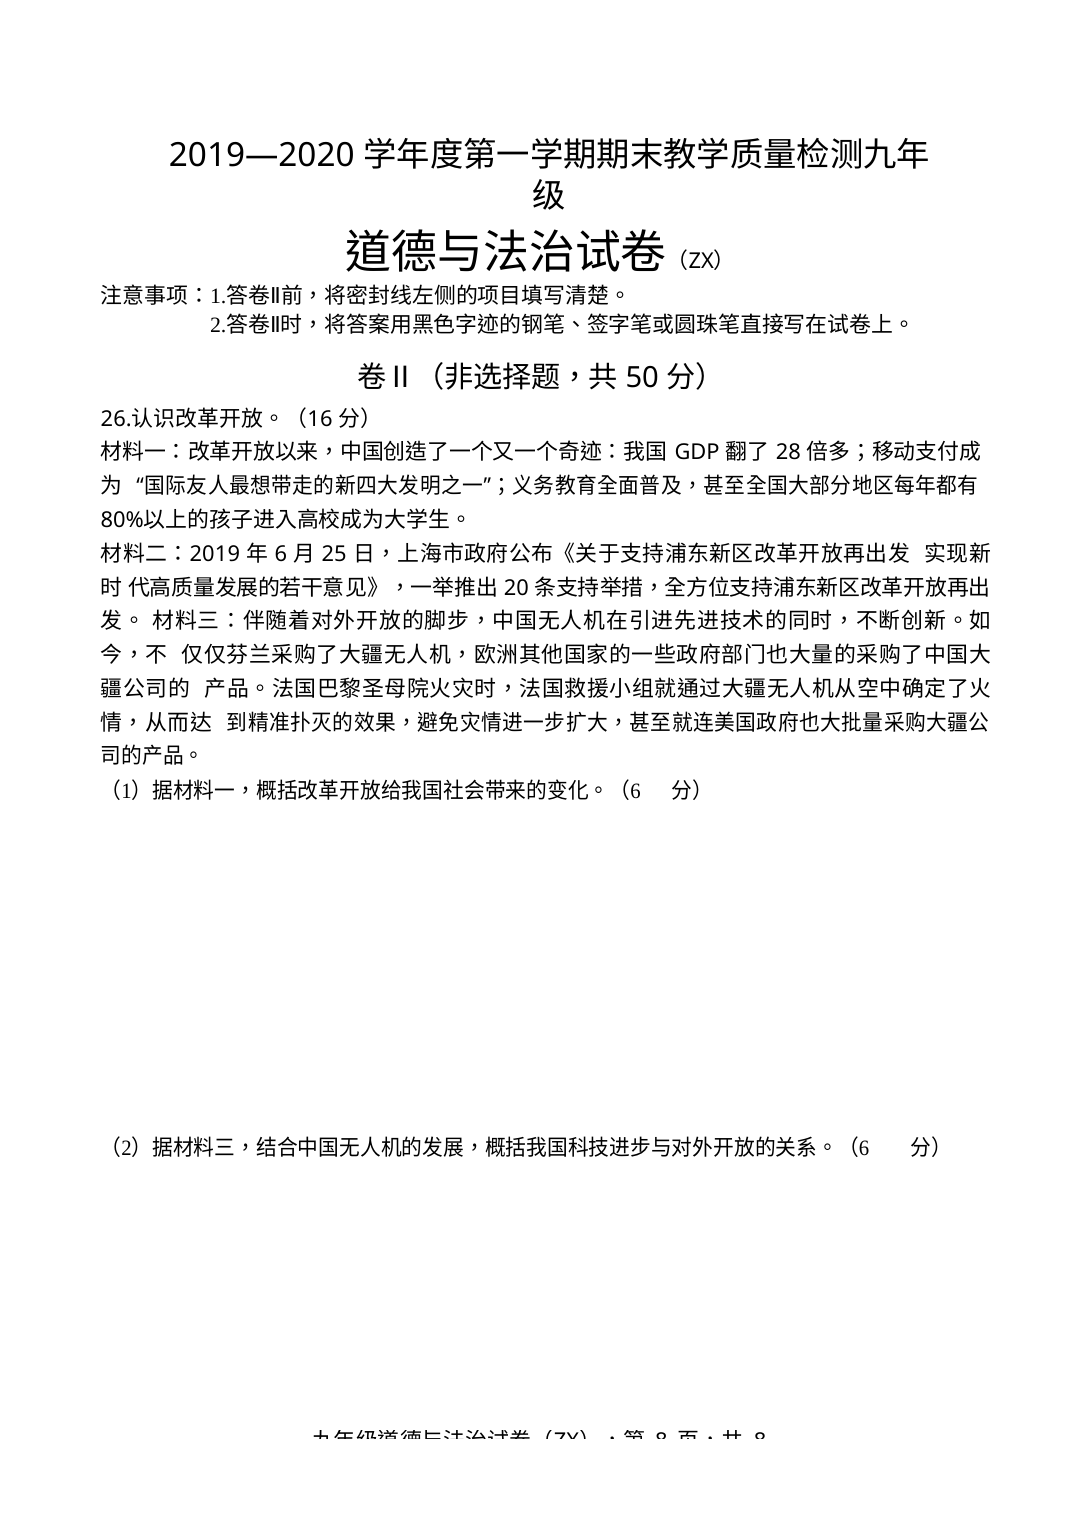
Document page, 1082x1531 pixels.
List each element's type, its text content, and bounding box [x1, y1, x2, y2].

text 材料一：改革开放以来，中国创造了一个又一个奇迹：我国 GDP 翻了 28 倍多；移动支付成为 “国际友人最想带走的新四大发明之一”；义务教育全面普及，甚至全国大部分地区每年都有 80%以上的孩子进入高校成为大学生。 [100, 436, 981, 533]
text （1）据材料一，概括改革开放给我国社会带来的变化。（6 分） [100, 775, 1004, 804]
text 注意事项：1.答卷Ⅱ前，将密封线左侧的项目填写清楚。 [100, 280, 1004, 309]
text （2）据材料三，结合中国无人机的发展，概括我国科技进步与对外开放的关系。（6 分） [100, 1132, 1004, 1162]
subtitle 2019—2020 学年度第一学期期末教学质量检测九年级 [163, 133, 935, 215]
text 材料二：2019 年 6 月 25 日，上海市政府公布《关于支持浦东新区改革开放再出发 实现新时 代高质量发展的若干意见》，一举推出 20 条支持举措，全方位支持浦东新区改革开放再出发。 材料三：伴随着对外开放的脚步，中国无人机在引进先进技术的同时，不断创新。如今，不 仅仅芬兰采购了大疆无人机，欧洲其他国家的一些政府部门也大量的采购了中国大疆公司的 产品。法国巴黎圣母院火灾时，法国救援小组就通过大疆无人机从空中确定了火情，从而达 到精准扑灭的效果，避免灾情进一步扩大，甚至就连美国政府也大批量采购大疆公司的产品。 [100, 538, 992, 770]
subtitle 卷Ⅱ（非选择题，共 50 分） [89, 356, 992, 396]
text 2.答卷Ⅱ时，将答案用黑色字迹的钢笔、签字笔或圆珠笔直接写在试卷上。 [210, 309, 1004, 338]
text 26.认识改革开放。（16 分） [100, 403, 1004, 432]
text 道德与法治试卷（ZX） [136, 220, 945, 280]
